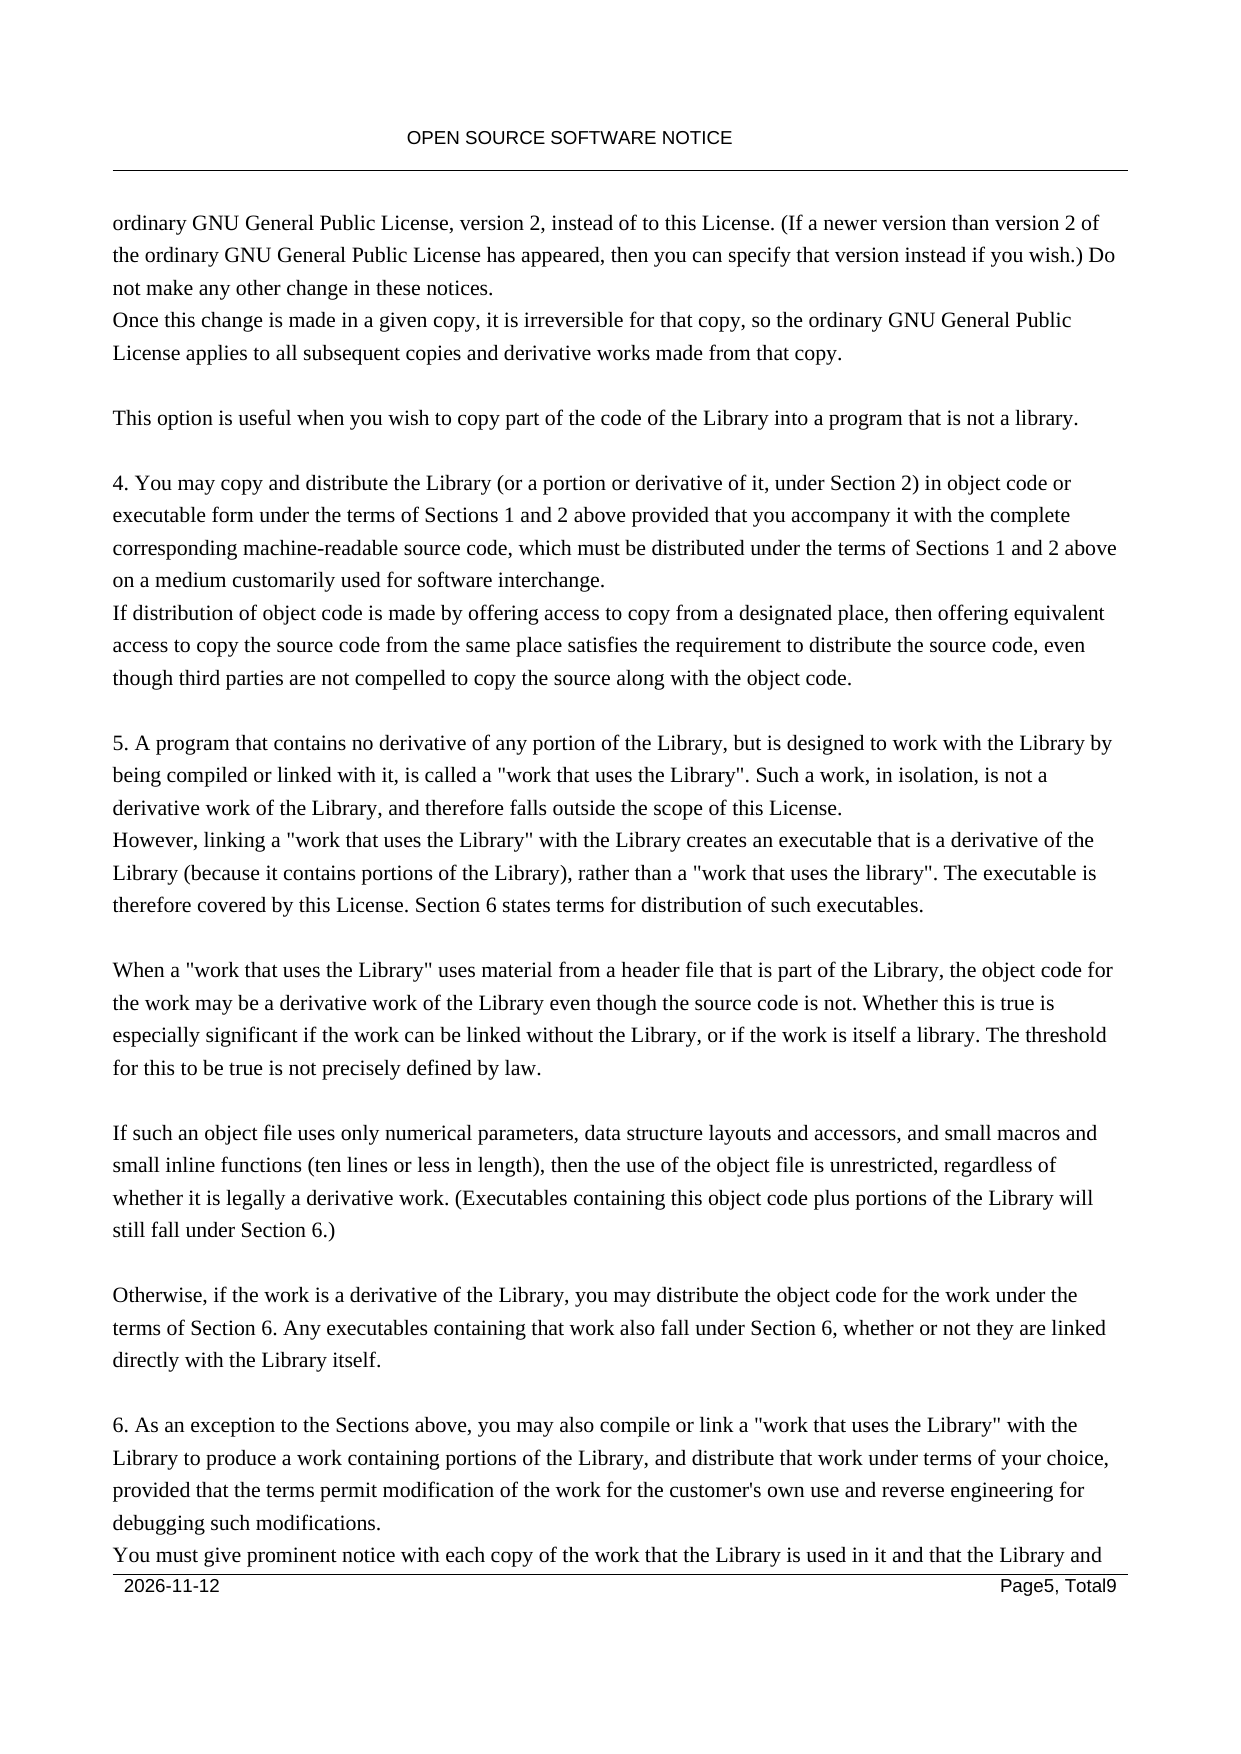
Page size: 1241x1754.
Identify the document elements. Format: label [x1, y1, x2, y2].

text [112, 206, 1128, 1571]
